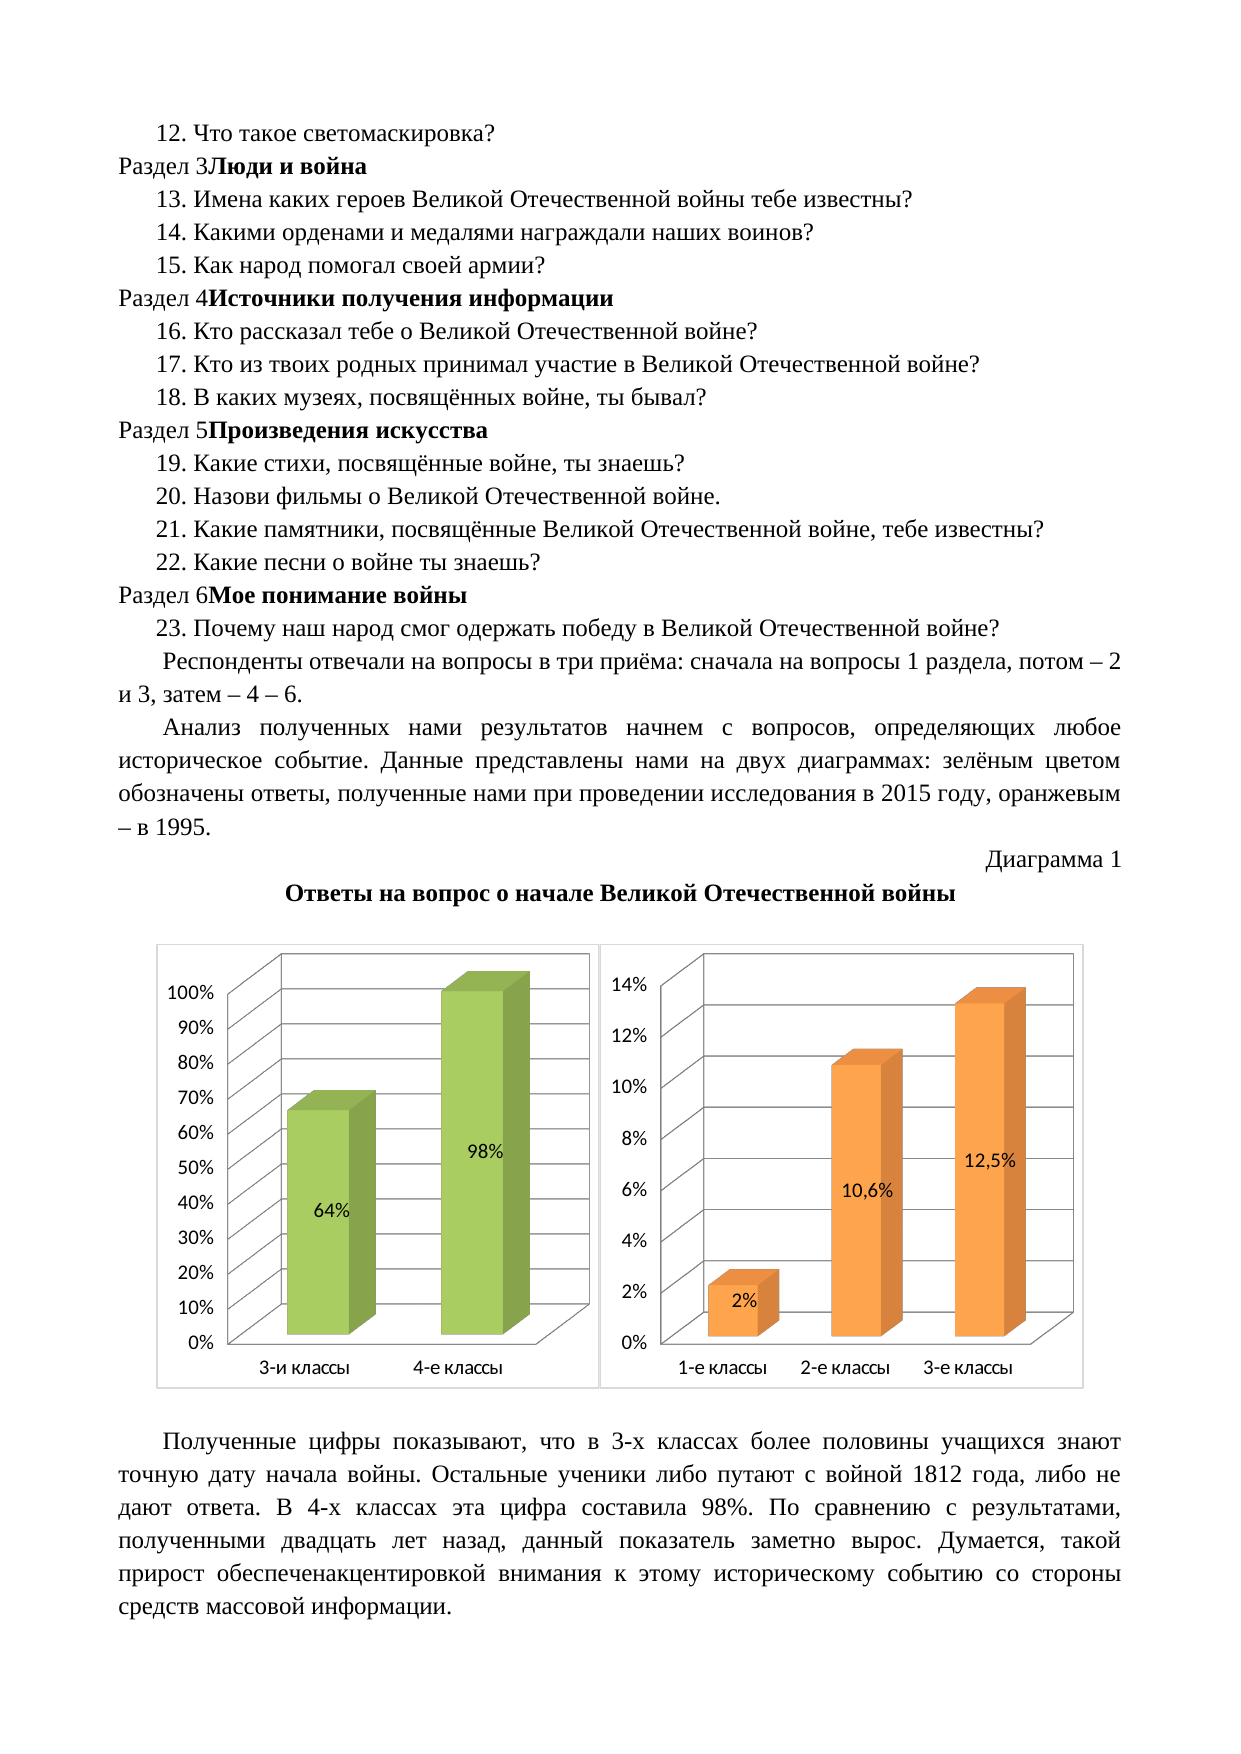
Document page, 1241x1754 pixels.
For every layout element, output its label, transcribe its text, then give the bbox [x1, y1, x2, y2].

text Полученные цифры показывают, что в 3-х классах более половины учащихся знают точную дату начала войны. Остальные ученики либо путают с войной 1812 года, либо не дают ответа. В 4-х классах эта цифра составила 98%. По сравнению с результатами, полученными двадцать лет назад, данный показатель заметно вырос. Думается, такой прирост обеспеченакцентировкой внимания к этому историческому событию со стороны средств массовой информации. [118, 1426, 1122, 1620]
list Какими орденами и медалями награждали наших воинов? [156, 217, 1122, 246]
list Какие песни о войне ты знаешь? [156, 547, 1122, 576]
text Раздел 3Люди и война [118, 151, 1122, 180]
text Раздел 4Источники получения информации [118, 283, 1122, 312]
list Как народ помогал своей армии? [156, 250, 1122, 279]
list Какие стихи, посвящённые войне, ты знаешь? [156, 448, 1122, 477]
list Почему наш народ смог одержать победу в Великой Отечественной войне? [156, 613, 1122, 642]
list Назови фильмы о Великой Отечественной войне. [156, 481, 1122, 510]
text Диаграмма 1 [118, 844, 1122, 873]
text Анализ полученных нами результатов начнем с вопросов, определяющих любое историческое событие. Данные представлены нами на двух диаграммах: зелёным цветом обозначены ответы, полученные нами при проведении исследования в 2015 году, оранжевым – в 1995. [118, 712, 1122, 840]
list Имена каких героев Великой Отечественной войны тебе известны? [156, 184, 1122, 213]
text Респонденты отвечали на вопросы в три приёма: сначала на вопросы 1 раздела, потом – 2 и 3, затем – 4 – 6. [118, 646, 1122, 708]
list Что такое светомаскировка? [156, 118, 1122, 147]
text Раздел 6Мое понимание войны [118, 580, 1122, 609]
list Какие памятники, посвящённые Великой Отечественной войне, тебе известны? [156, 514, 1122, 543]
list Кто из твоих родных принимал участие в Великой Отечественной войне? [156, 349, 1122, 378]
text Ответы на вопрос о начале Великой Отечественной войны [118, 878, 1122, 906]
text Раздел 5Произведения искусства [118, 415, 1122, 444]
list Кто рассказал тебе о Великой Отечественной войне? [156, 316, 1122, 345]
list В каких музеях, посвящённых войне, ты бывал? [156, 382, 1122, 411]
